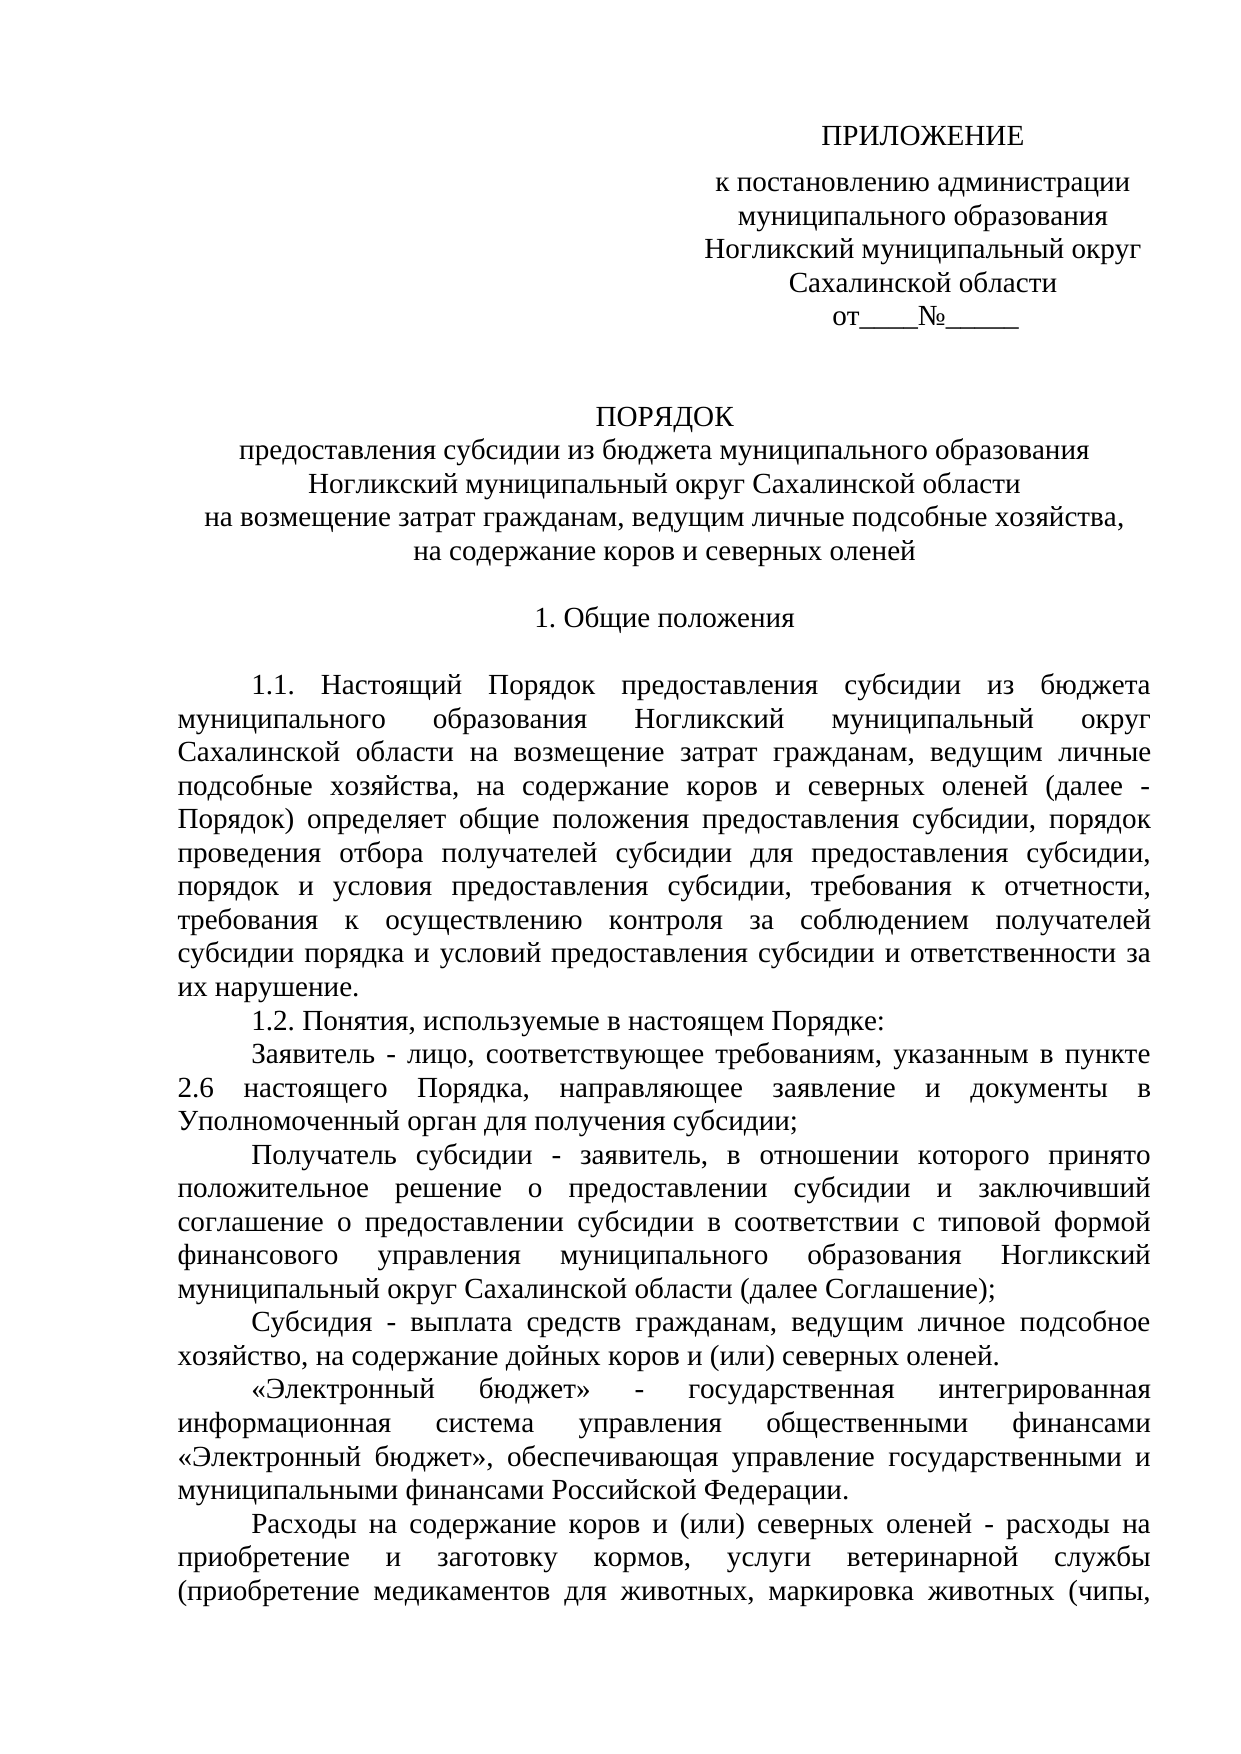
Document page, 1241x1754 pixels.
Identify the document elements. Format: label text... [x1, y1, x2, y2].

text 1.1. Настоящий Порядок предоставления субсидии из бюджета муниципального образования Ногликский муниципальный округ Сахалинской области на возмещение затрат гражданам, ведущим личные подсобные хозяйства, на содержание коров и северных оленей (далее - Порядок) определяет общие положения предоставления субсидии, порядок проведения отбора получателей субсидии для предоставления субсидии, порядок и условия предоставления субсидии, требования к отчетности, требования к осуществлению контроля за соблюдением получателей субсидии порядка и условий предоставления субсидии и ответственности за их нарушение. [177, 667, 1152, 1003]
text Сахалинской области [694, 265, 1152, 298]
text Ногликский муниципальный округ [694, 231, 1152, 265]
text на возмещение затрат гражданам, ведущим личные подсобные хозяйства, [177, 499, 1152, 533]
text Ногликский муниципальный округ Сахалинской области [177, 466, 1152, 499]
text ПОРЯДОК [177, 399, 1152, 432]
text на содержание коров и северных оленей [177, 533, 1152, 567]
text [177, 1506, 1152, 1606]
text ПРИЛОЖЕНИЕ [694, 118, 1152, 152]
text Получатель субсидии - заявитель, в отношении которого принято положительное решение о предоставлении субсидии и заключивший соглашение о предоставлении субсидии в соответствии с типовой формой финансового управления муниципального образования Ногликский муниципальный округ Сахалинской области (далее Соглашение); [177, 1137, 1152, 1304]
text Субсидия - выплата средств гражданам, ведущим личное подсобное хозяйство, на содержание дойных коров и (или) северных оленей. [177, 1304, 1152, 1372]
text муниципального образования [694, 198, 1152, 231]
text от____№_____ [694, 298, 1156, 332]
text предоставления субсидии из бюджета муниципального образования [177, 432, 1152, 466]
text 1.2. Понятия, используемые в настоящем Порядке: [177, 1003, 1152, 1036]
text Заявитель - лицо, соответствующее требованиям, указанным в пункте 2.6 настоящего Порядка, направляющее заявление и документы в Уполномоченный орган для получения субсидии; [177, 1036, 1152, 1137]
text 1. Общие положения [177, 600, 1152, 634]
text «Электронный бюджет» - государственная интегрированная информационная система управления общественными финансами «Электронный бюджет», обеспечивающая управление государственными и муниципальными финансами Российской Федерации. [177, 1372, 1152, 1506]
text к постановлению администрации [694, 164, 1152, 198]
